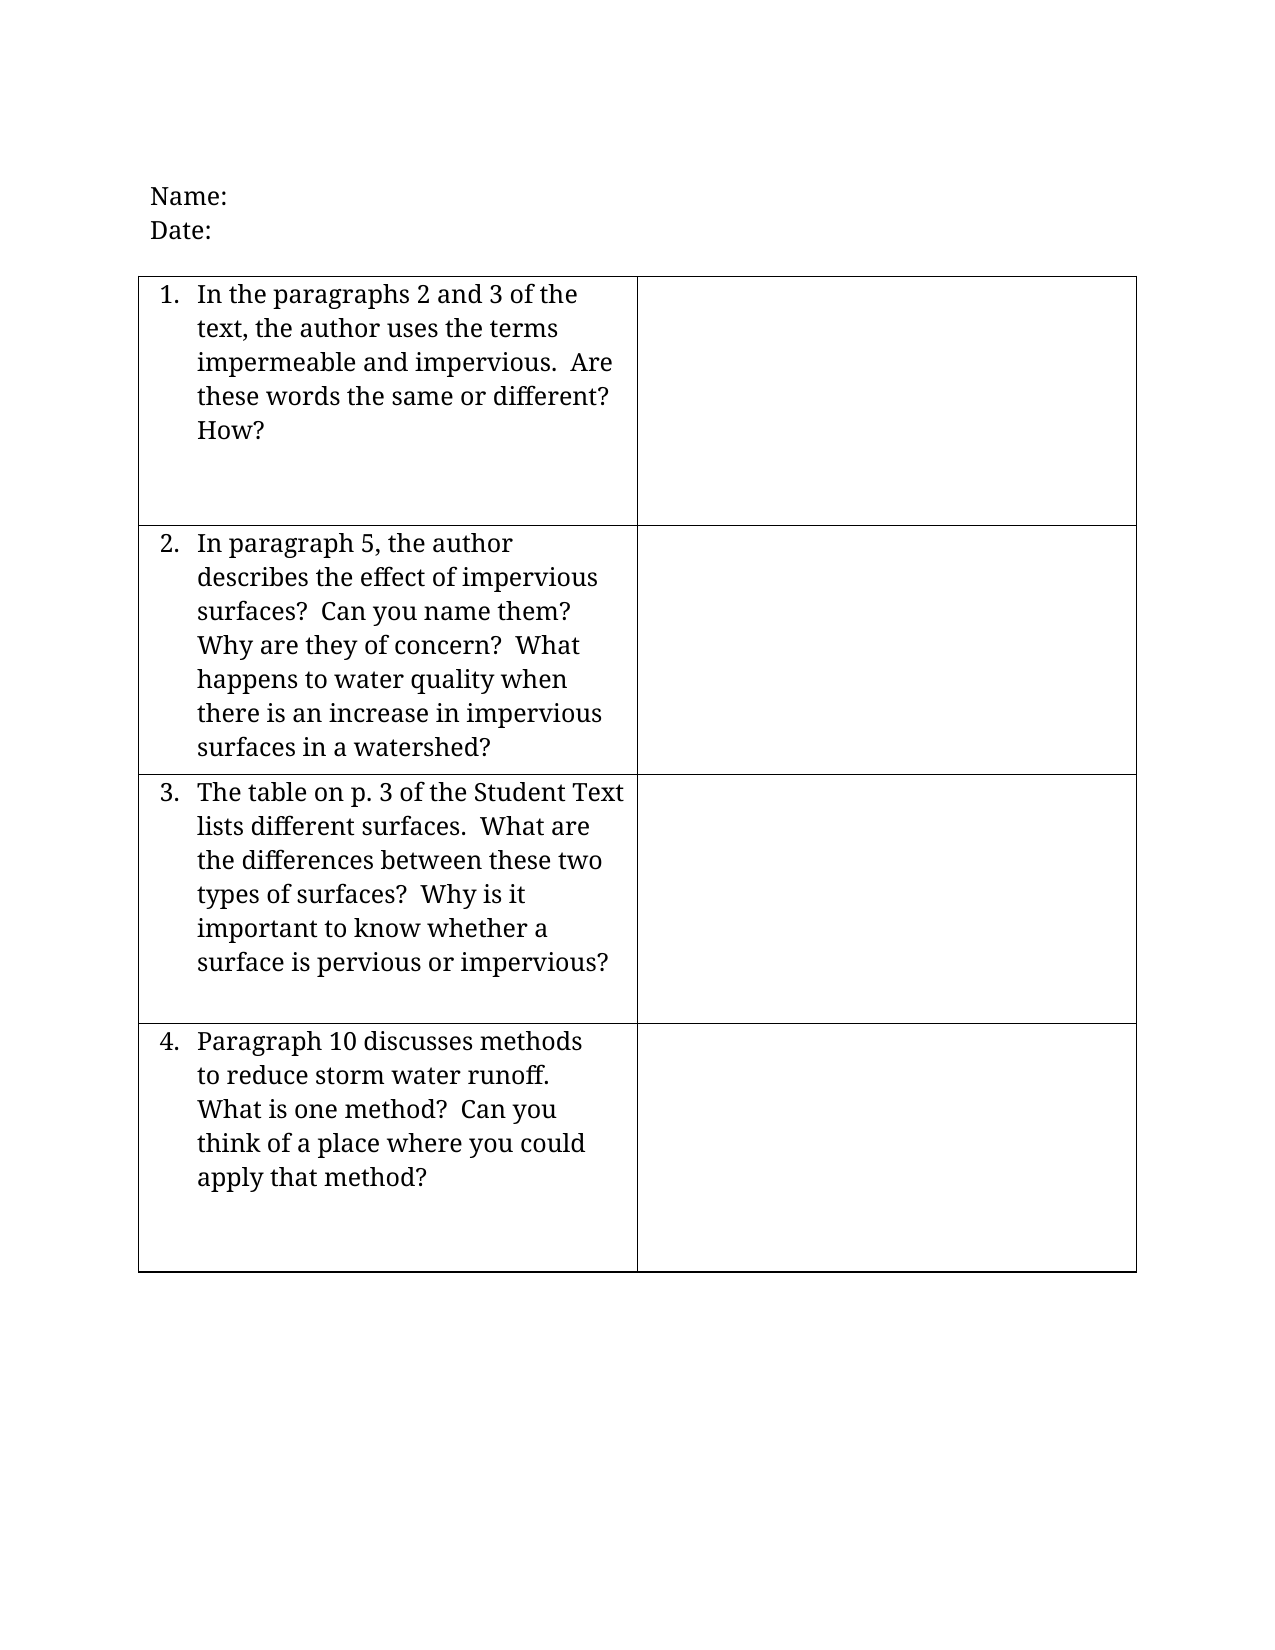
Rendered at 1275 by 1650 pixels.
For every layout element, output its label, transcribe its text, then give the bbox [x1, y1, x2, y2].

table_cell [638, 1024, 1136, 1271]
table_header [638, 277, 1136, 524]
table_cell Paragraph 10 discusses methods to reduce storm water runoff. What is one method? Can you think of a place where you could apply that method? [139, 1024, 637, 1271]
table_cell [638, 775, 1136, 1022]
table_cell [638, 526, 1136, 773]
text Name: [150, 179, 1125, 213]
table_header In the paragraphs 2 and 3 of the text, the author uses the terms impermeable and impervious. Are these words the same or different? How? [139, 277, 637, 524]
table_cell In paragraph 5, the author describes the effect of impervious surfaces? Can you name them? Why are they of concern? What happens to water quality when there is an increase in impervious surfaces in a watershed? [139, 526, 637, 773]
table_cell The table on p. 3 of the Student Text lists different surfaces. What are the differences between these two types of surfaces? Why is it important to know whether a surface is pervious or impervious? [139, 775, 637, 1022]
text Date: [150, 213, 1125, 247]
